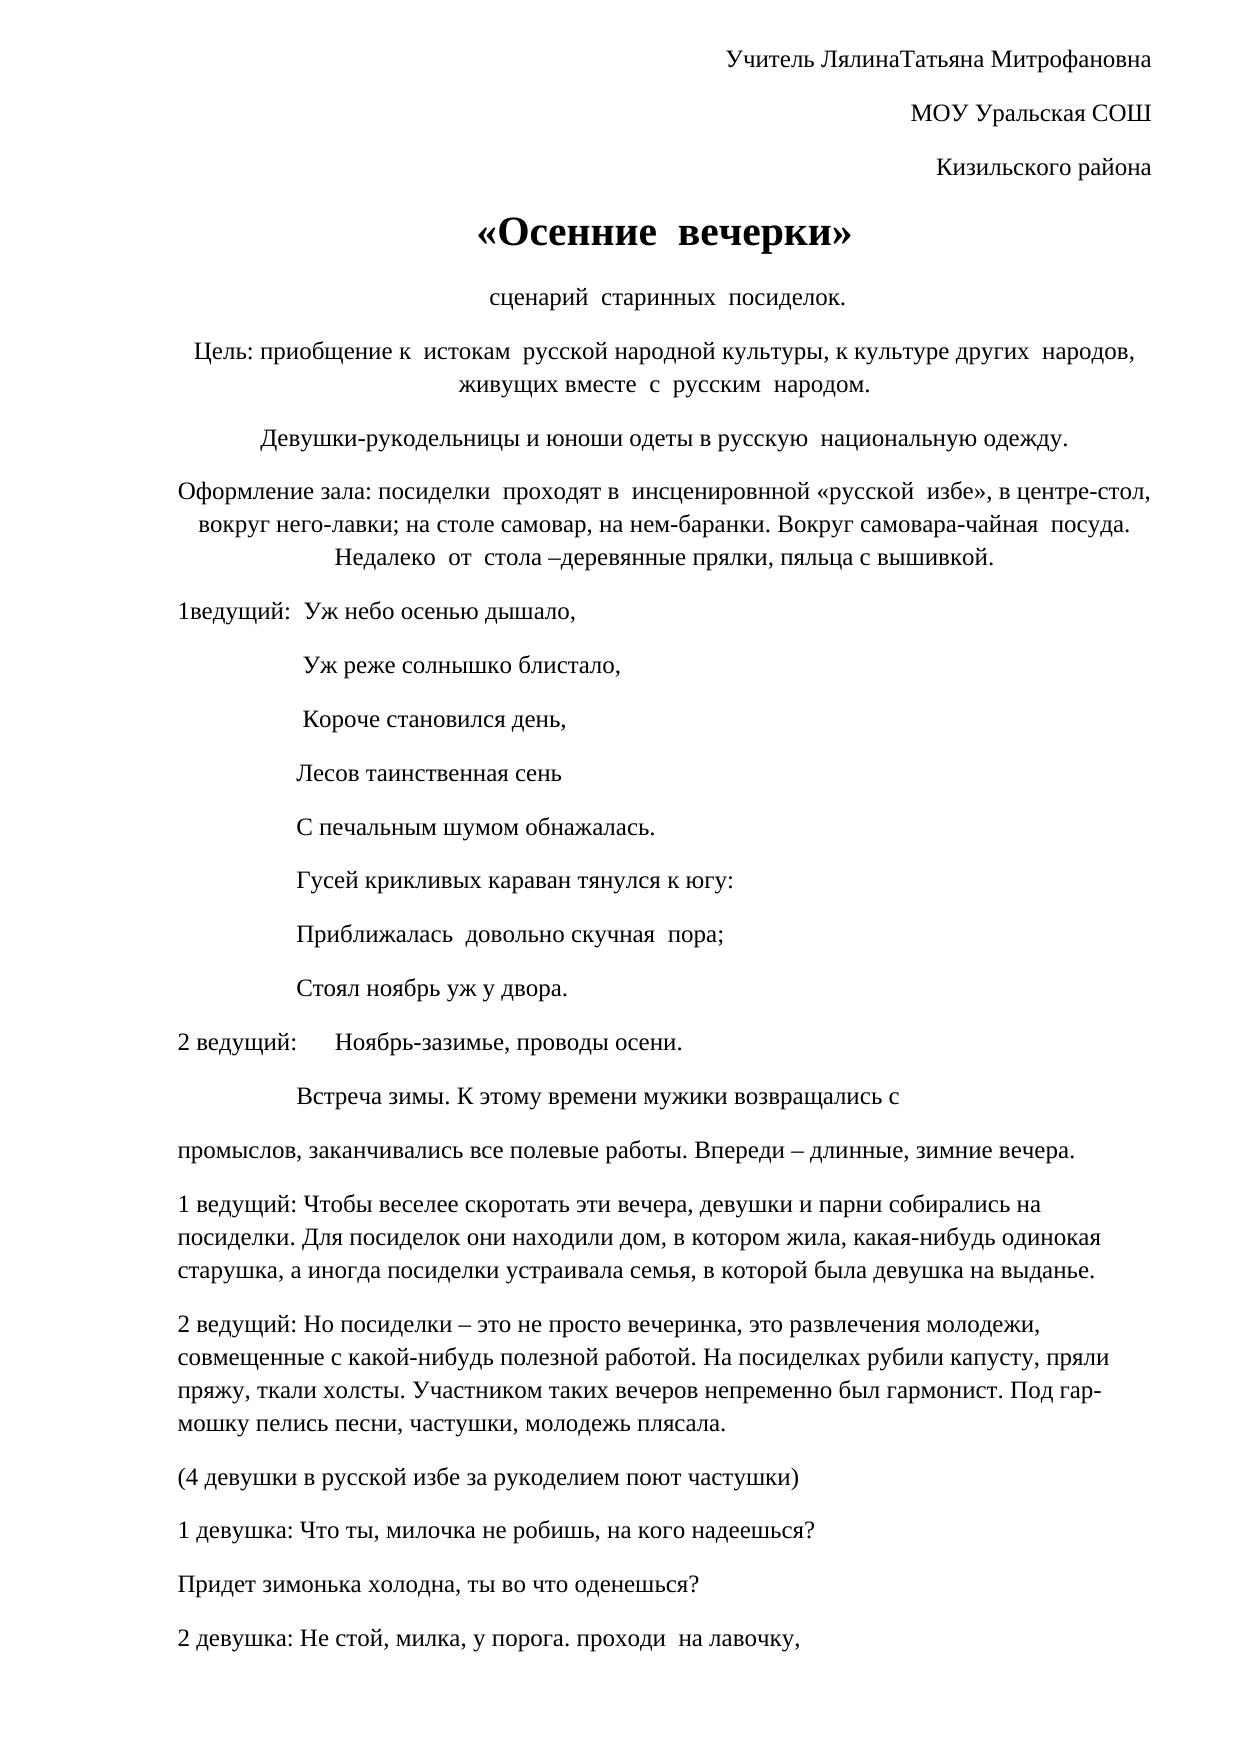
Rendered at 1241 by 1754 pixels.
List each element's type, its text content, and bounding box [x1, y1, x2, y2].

text Приближалась довольно скучная пора; [177, 919, 1152, 948]
text 1ведущий: Уж небо осенью дышало, [177, 596, 1152, 625]
text 2 ведущий: Но посиделки – это не просто вечеринка, это развлечения молодежи, совмещенные с какой-нибудь полезной работой. На посиделках рубили капусту, пряли пряжу, ткали холсты. Участником таких вечеров непременно был гармонист. Под гар- мошку пелись песни, частушки, молодежь плясала. [177, 1309, 1152, 1436]
text Цель: приобщение к истокам русской народной культуры, к культуре других народов, живущих вместе с русским народом. [177, 336, 1152, 397]
text Стоял ноябрь уж у двора. [177, 973, 1152, 1002]
text Встреча зимы. К этому времени мужики возвращались с [177, 1081, 1152, 1110]
text МОУ Уральская СОШ [177, 98, 1152, 127]
text 2 ведущий: Ноябрь-зазимье, проводы осени. [177, 1027, 1152, 1056]
text 1 ведущий: Чтобы веселее скоротать эти вечера, девушки и парни собирались на посиделки. Для посиделок они находили дом, в котором жила, какая-нибудь одинокая старушка, а иногда посиделки устраивала семья, в которой была девушка на выданье. [177, 1189, 1152, 1283]
text Гусей крикливых караван тянулся к югу: [177, 866, 1152, 894]
text Кизильского района [177, 152, 1152, 181]
text промыслов, заканчивались все полевые работы. Впереди – длинные, зимние вечера. [177, 1135, 1152, 1164]
text Учитель ЛялинаТатьяна Митрофановна [177, 44, 1152, 73]
text Придет зимонька холодна, ты во что оденешься? [177, 1569, 1152, 1598]
text «Осенние вечерки» [177, 206, 1152, 254]
text Короче становился день, [177, 704, 1152, 733]
text 1 девушка: Что ты, милочка не робишь, на кого надеешься? [177, 1515, 1152, 1544]
text С печальным шумом обнажалась. [177, 812, 1152, 841]
text сценарий старинных посиделок. [177, 282, 1152, 311]
text Уж реже солнышко блистало, [177, 650, 1152, 679]
text Оформление зала: посиделки проходят в инсценировнной «русской избе», в центре-стол, вокруг него-лавки; на столе самовар, на нем-баранки. Вокруг самовара-чайная посуда. Недалеко от стола –деревянные прялки, пяльца с вышивкой. [177, 476, 1152, 571]
text Девушки-рукодельницы и юноши одеты в русскую национальную одежду. [177, 423, 1152, 451]
text (4 девушки в русской избе за рукоделием поют частушки) [177, 1462, 1152, 1490]
text Лесов таинственная сень [177, 758, 1152, 787]
text 2 девушка: Не стой, милка, у порога. проходи на лавочку, [177, 1623, 1152, 1652]
